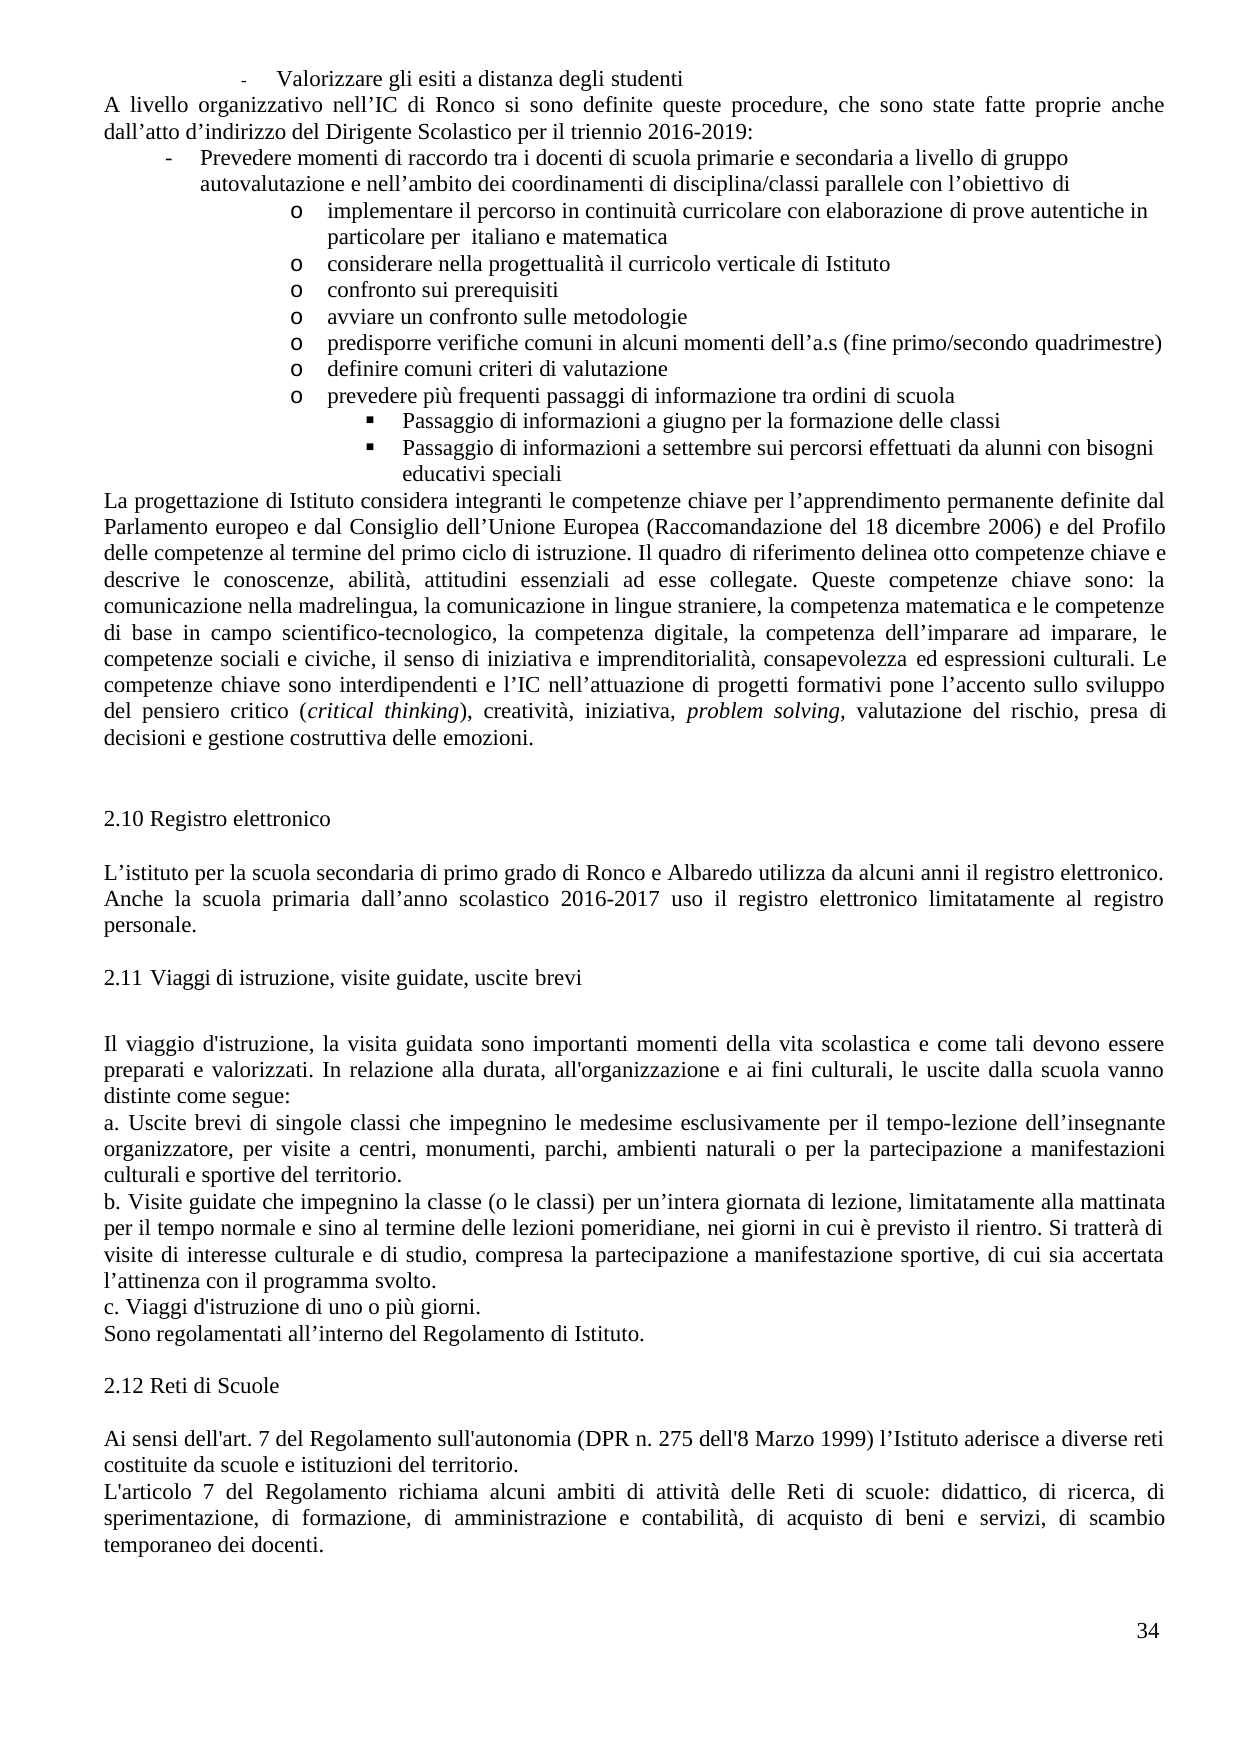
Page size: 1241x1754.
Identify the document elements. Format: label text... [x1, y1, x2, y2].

list Viaggi di istruzione, visite guidate, uscite brevi [103, 964, 1180, 990]
text A livello organizzativo nell’IC di Ronco si sono definite queste procedure, che sono state fatte proprie anche dall’atto d’indirizzo del Dirigente Scolastico per il triennio 2016-2019: [103, 91, 1166, 144]
list considerare nella progettualità il curricolo verticale di Istituto [289, 250, 1180, 277]
list Uscite brevi di singole classi che impegnino le medesime esclusivamente per il tempo-lezione dell’insegnante organizzatore, per visite a centri, monumenti, parchi, ambienti naturali o per la partecipazione a manifestazioni culturali e sportive del territorio. [103, 1109, 1167, 1188]
list definire comuni criteri di valutazione [289, 356, 1180, 382]
list Visite guidate che impegnino la classe (o le classi) per un’intera giornata di lezione, limitatamente alla mattinata per il tempo normale e sino al termine delle lezioni pomeridiane, nei giorni in cui è previsto il rientro. Si tratterà di visite di interesse culturale e di studio, compresa la partecipazione a manifestazione sportive, di cui sia accertata l’attinenza con il programma svolto. [103, 1188, 1166, 1293]
text Il viaggio d'istruzione, la visita guidata sono importanti momenti della vita scolastica e come tali devono essere preparati e valorizzati. In relazione alla durata, all'organizzazione e ai fini culturali, le uscite dalla scuola vanno distinte come segue: [103, 1030, 1166, 1109]
text Ai sensi dell'art. 7 del Regolamento sull'autonomia (DPR n. 275 dell'8 Marzo 1999) l’Istituto aderisce a diverse reti costituite da scuole e istituzioni del territorio. [103, 1426, 1166, 1478]
list avviare un confronto sulle metodologie [289, 303, 1180, 330]
list confronto sui prerequisiti [289, 277, 1180, 303]
list Prevedere momenti di raccordo tra i docenti di scuola primarie e secondaria a livello di gruppo autovalutazione e nell’ambito dei coordinamenti di disciplina/classi parallele con l’obiettivo di [162, 145, 1166, 197]
text L'articolo 7 del Regolamento richiama alcuni ambiti di attività delle Reti di scuole: didattico, di ricerca, di sperimentazione, di formazione, di amministrazione e contabilità, di acquisto di beni e servizi, di scambio temporaneo dei docenti. [103, 1478, 1168, 1557]
list Passaggio di informazioni a giugno per la formazione delle classi [364, 409, 1180, 434]
list Registro elettronico [103, 806, 1180, 832]
list Valorizzare gli esiti a distanza degli studenti [238, 65, 1180, 91]
list Reti di Scuole [103, 1372, 1180, 1399]
list Viaggi d'istruzione di uno o più giorni. [103, 1293, 1180, 1320]
list predisporre verifiche comuni in alcuni momenti dell’a.s (fine primo/secondo quadrimestre) [289, 330, 1180, 356]
text Sono regolamentati all’interno del Regolamento di Istituto. [103, 1320, 1180, 1346]
list implementare il percorso in continuità curricolare con elaborazione di prove autentiche in particolare per italiano e matematica [289, 197, 1167, 250]
text L’istituto per la scuola secondaria di primo grado di Ronco e Albaredo utilizza da alcuni anni il registro elettronico. Anche la scuola primaria dall’anno scolastico 2016-2017 uso il registro elettronico limitatamente al registro personale. [103, 858, 1166, 938]
text La progettazione di Istituto considera integranti le competenze chiave per l’apprendimento permanente definite dal Parlamento europeo e dal Consiglio dell’Unione Europea (Raccomandazione del 18 dicembre 2006) e del Profilo delle competenze al termine del primo ciclo di istruzione. Il quadro di riferimento delinea otto competenze chiave e descrive le conoscenze, abilità, attitudini essenziali ad esse collegate. Queste competenze chiave sono: la comunicazione nella madrelingua, la comunicazione in lingue straniere, la competenza matematica e le competenze di base in campo scientifico-tecnologico, la competenza digitale, la competenza dell’imparare ad imparare, le competenze sociali e civiche, il senso di iniziativa e imprenditorialità, consapevolezza ed espressioni culturali. Le competenze chiave sono interdipendenti e l’IC nell’attuazione di progetti formativi pone l’accento sullo sviluppo del pensiero critico (critical thinking), creatività, iniziativa, problem solving, valutazione del rischio, presa di decisioni e gestione costruttiva delle emozioni. [103, 487, 1167, 750]
list prevedere più frequenti passaggi di informazione tra ordini di scuola [289, 382, 1180, 409]
list Passaggio di informazioni a settembre sui percorsi effettuati da alunni con bisogni educativi speciali [364, 434, 1166, 487]
